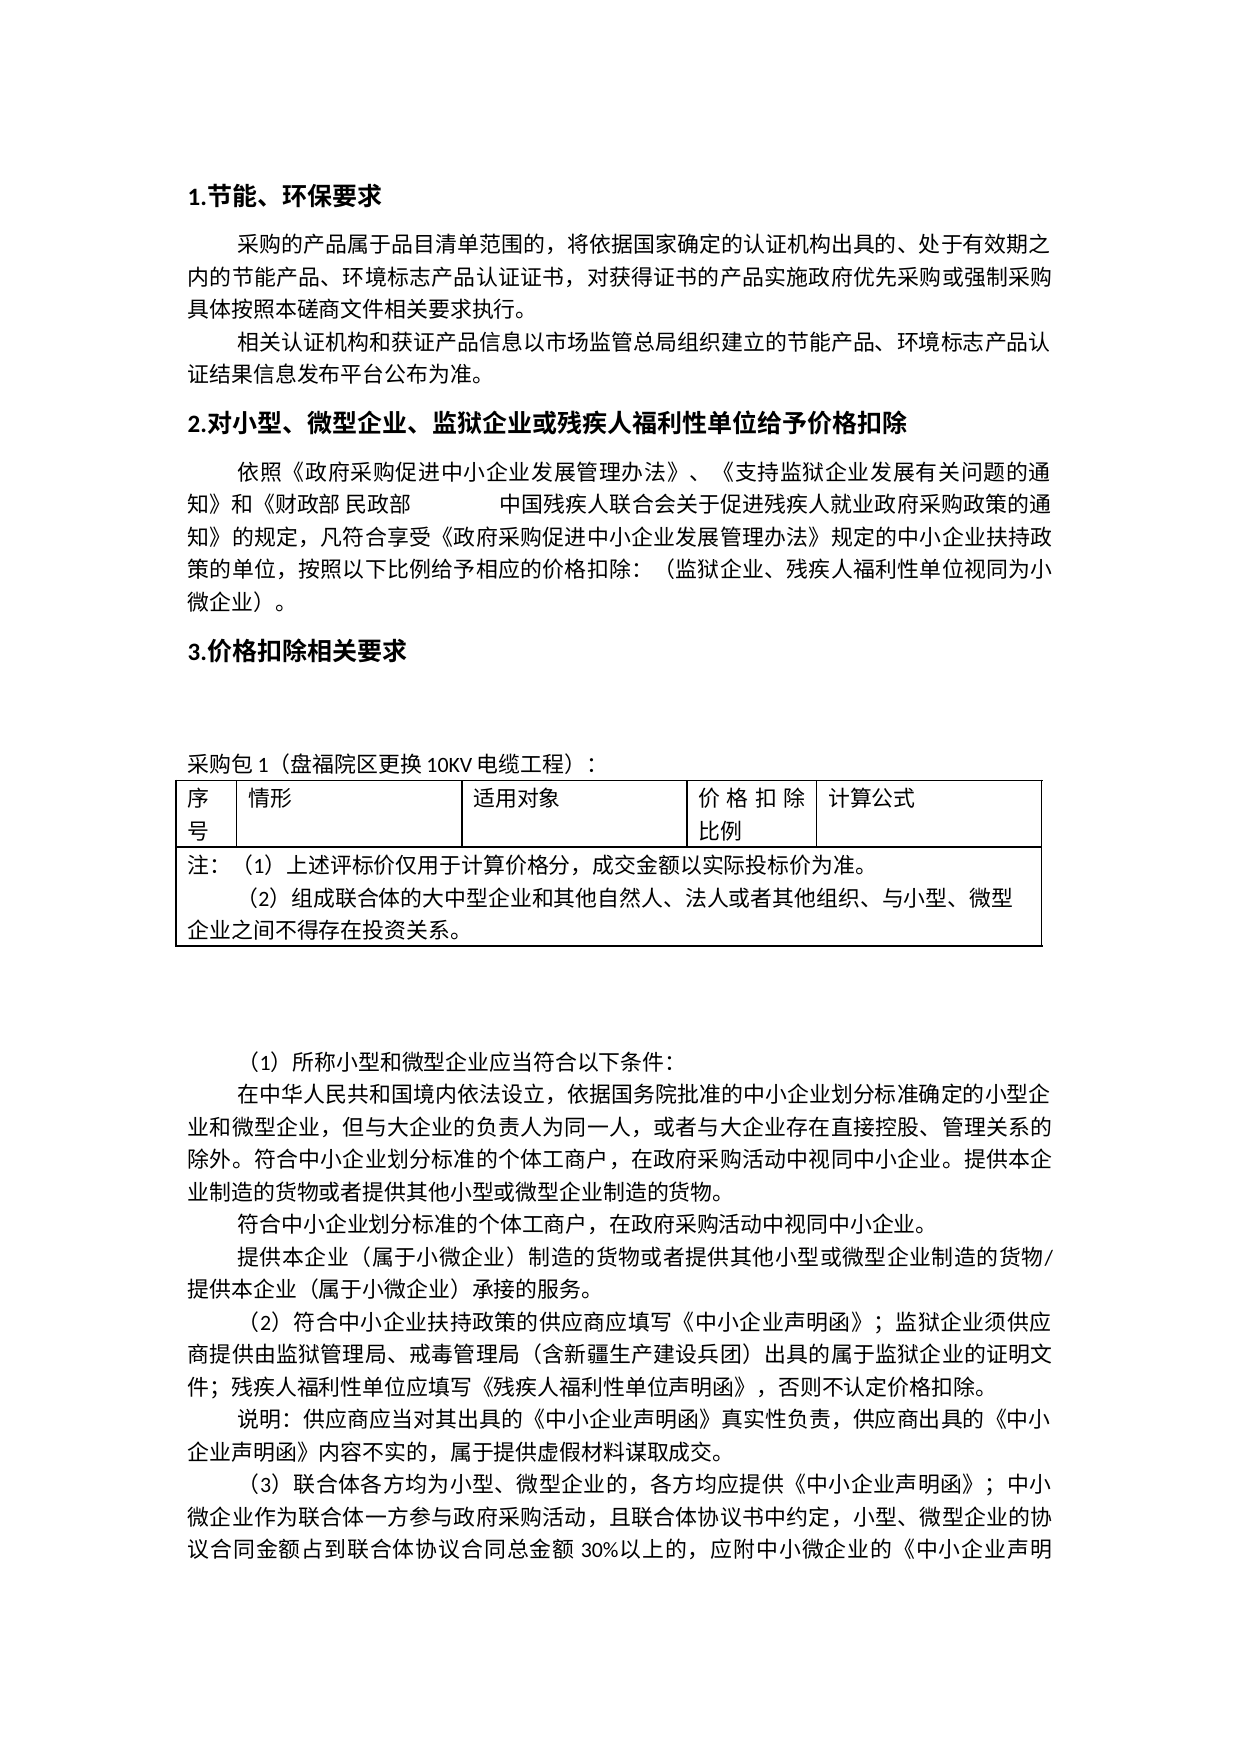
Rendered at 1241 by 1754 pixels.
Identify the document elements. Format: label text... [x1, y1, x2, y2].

table_header 适用对象 [463, 781, 686, 846]
text 1.节能、环保要求 [187, 162, 1053, 227]
text 在中华人民共和国境内依法设立，依据国务院批准的中小企业划分标准确定的小型企业和微型企业，但与大企业的负责人为同一人，或者与大企业存在直接控股、管理关系的除外。符合中小企业划分标准的个体工商户，在政府采购活动中视同中小企业。提供本企业制造的货物或者提供其他小型或微型企业制造的货物。 [187, 1077, 1053, 1207]
text 3.价格扣除相关要求 [187, 617, 1053, 682]
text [187, 1467, 1053, 1564]
text 说明：供应商应当对其出具的《中小企业声明函》真实性负责，供应商出具的《中小企业声明函》内容不实的，属于提供虚假材料谋取成交。 [187, 1402, 1053, 1467]
text （2）符合中小企业扶持政策的供应商应填写《中小企业声明函》；监狱企业须供应商提供由监狱管理局、戒毒管理局（含新疆生产建设兵团）出具的属于监狱企业的证明文件；残疾人福利性单位应填写《残疾人福利性单位声明函》，否则不认定价格扣除。 [187, 1304, 1053, 1402]
text 相关认证机构和获证产品信息以市场监管总局组织建立的节能产品、环境标志产品认证结果信息发布平台公布为准。 [187, 324, 1053, 389]
text 采购的产品属于品目清单范围的，将依据国家确定的认证机构出具的、处于有效期之内的节能产品、环境标志产品认证证书，对获得证书的产品实施政府优先采购或强制采购，具体按照本磋商文件相关要求执行。 [187, 227, 1053, 324]
text 依照《政府采购促进中小企业发展管理办法》、《支持监狱企业发展有关问题的通知》和《财政部 民政部 中国残疾人联合会关于促进残疾人就业政府采购政策的通知》的规定，凡符合享受《政府采购促进中小企业发展管理办法》规定的中小企业扶持政策的单位，按照以下比例给予相应的价格扣除：（监狱企业、残疾人福利性单位视同为小、微企业）。 [187, 454, 1053, 617]
text （1）所称小型和微型企业应当符合以下条件： [187, 1044, 1053, 1077]
table_header 计算公式 [817, 781, 1041, 846]
text 采购包1（盘福院区更换10KV电缆工程）： [187, 747, 1053, 779]
text 2.对小型、微型企业、监狱企业或残疾人福利性单位给予价格扣除 [187, 389, 1053, 454]
text 符合中小企业划分标准的个体工商户，在政府采购活动中视同中小企业。 [187, 1207, 1053, 1239]
table_header 序号 [177, 781, 236, 846]
table_header 价格扣除比例 [688, 781, 816, 846]
table_cell 注：（1）上述评标价仅用于计算价格分，成交金额以实际投标价为准。 （2）组成联合体的大中型企业和其他自然人、法人或者其他组织、与小型、微型企业之间不得存在投资关系。 [177, 848, 1041, 945]
table_header 情形 [237, 781, 461, 846]
text 提供本企业（属于小微企业）制造的货物或者提供其他小型或微型企业制造的货物/提供本企业（属于小微企业）承接的服务。 [187, 1239, 1053, 1304]
